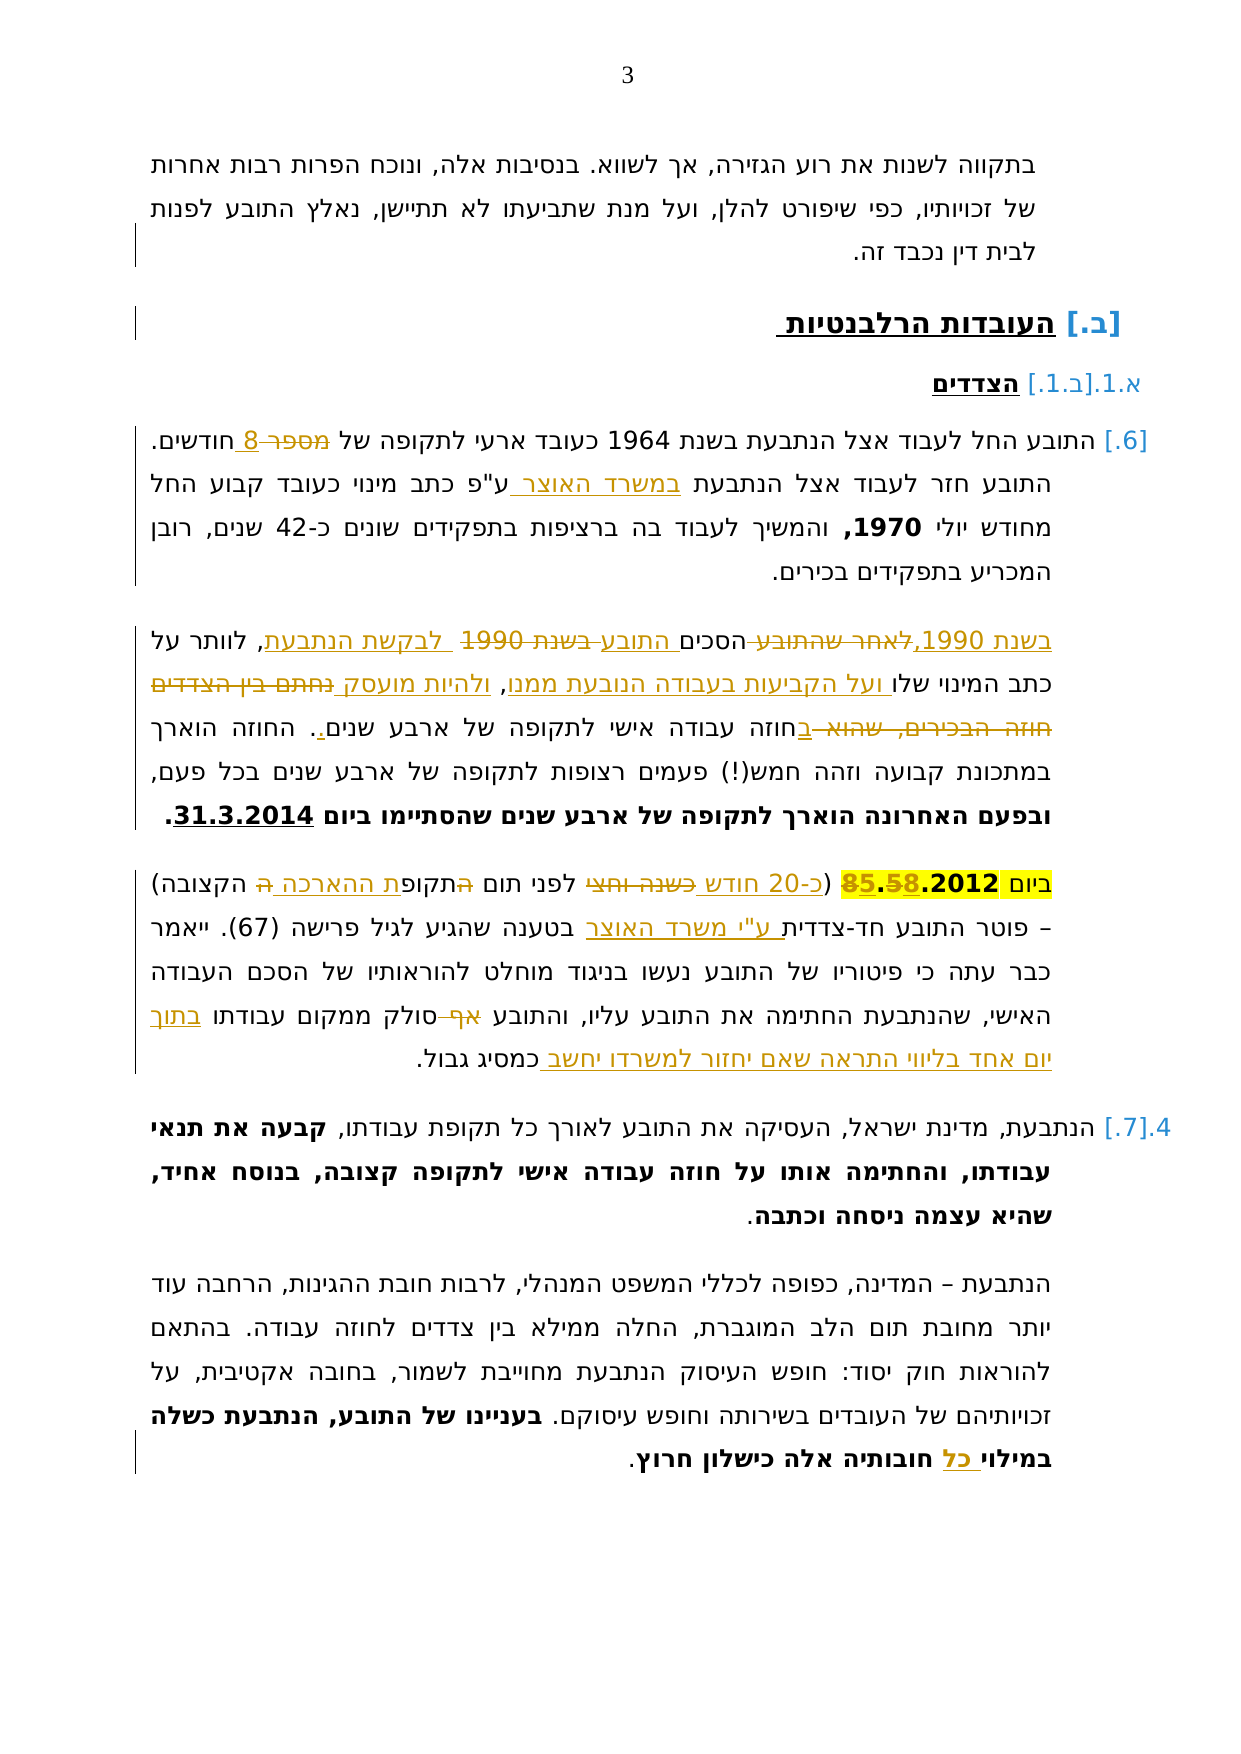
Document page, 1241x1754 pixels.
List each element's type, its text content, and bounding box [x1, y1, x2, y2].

subtitle הצדדים [150, 370, 1081, 399]
subtitle העובדות הרלבנטיות [150, 306, 1088, 340]
list הנתבעת, מדינת ישראל, העסיקה את התובע לאורך כל תקופת עבודתו, קבעה את תנאי עבודתו, והחתימה אותו על חוזה עבודה אישי לתקופה קצובה, בנוסח אחיד, שהיא עצמה ניסחה וכתבה. [150, 1113, 1096, 1230]
list התובע החל לעבוד אצל הנתבעת בשנת 1964 כעובד ארעי לתקופה של חודשים. התובע חזר לעבוד אצל הנתבעת ע"פ כתב מינוי כעובד קבוע החל מחודש יולי 1970, והמשיך לעבוד בה ברציפות בתפקידים שונים כ-42 שנים, רובן המכריע בתפקידים בכירים. [150, 426, 1096, 586]
text ביום ..2012 ( לפני תום תקופ הקצובה) – פוטר התובע חד-צדדית בטענה שהגיע לגיל פרישה (67). ייאמר כבר עתה כי פיטוריו של התובע נעשו בניגוד מוחלט להוראותיו של הסכם העבודה האישי, שהנתבעת החתימה את התובע עליו, והתובע סולק ממקום עבודתו כמסיג גבול. [150, 870, 1052, 1074]
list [150, 150, 1037, 267]
text הנתבעת – המדינה, כפופה לכללי המשפט המנהלי, לרבות חובת ההגינות, הרחבה עוד יותר מחובת תום הלב המוגברת, החלה ממילא בין צדדים לחוזה עבודה. בהתאם להוראות חוק יסוד: חופש העיסוק הנתבעת מחוייבת לשמור, בחובה אקטיבית, על זכויותיהם של העובדים בשירותה וחופש עיסוקם. בעניינו של התובע, הנתבעת כשלה במילוי חובותיה אלה כישלון חרוץ. [150, 1270, 1052, 1474]
text הסכים , לוותר על כתב המינוי שלו, חוזה עבודה אישי לתקופה של ארבע שנים. החוזה הוארך במתכונת קבועה וזהה חמש(!) פעמים רצופות לתקופה של ארבע שנים בכל פעם, ובפעם האחרונה הוארך לתקופה של ארבע שנים שהסתיימו ביום 31.3.2014. [150, 626, 1052, 830]
